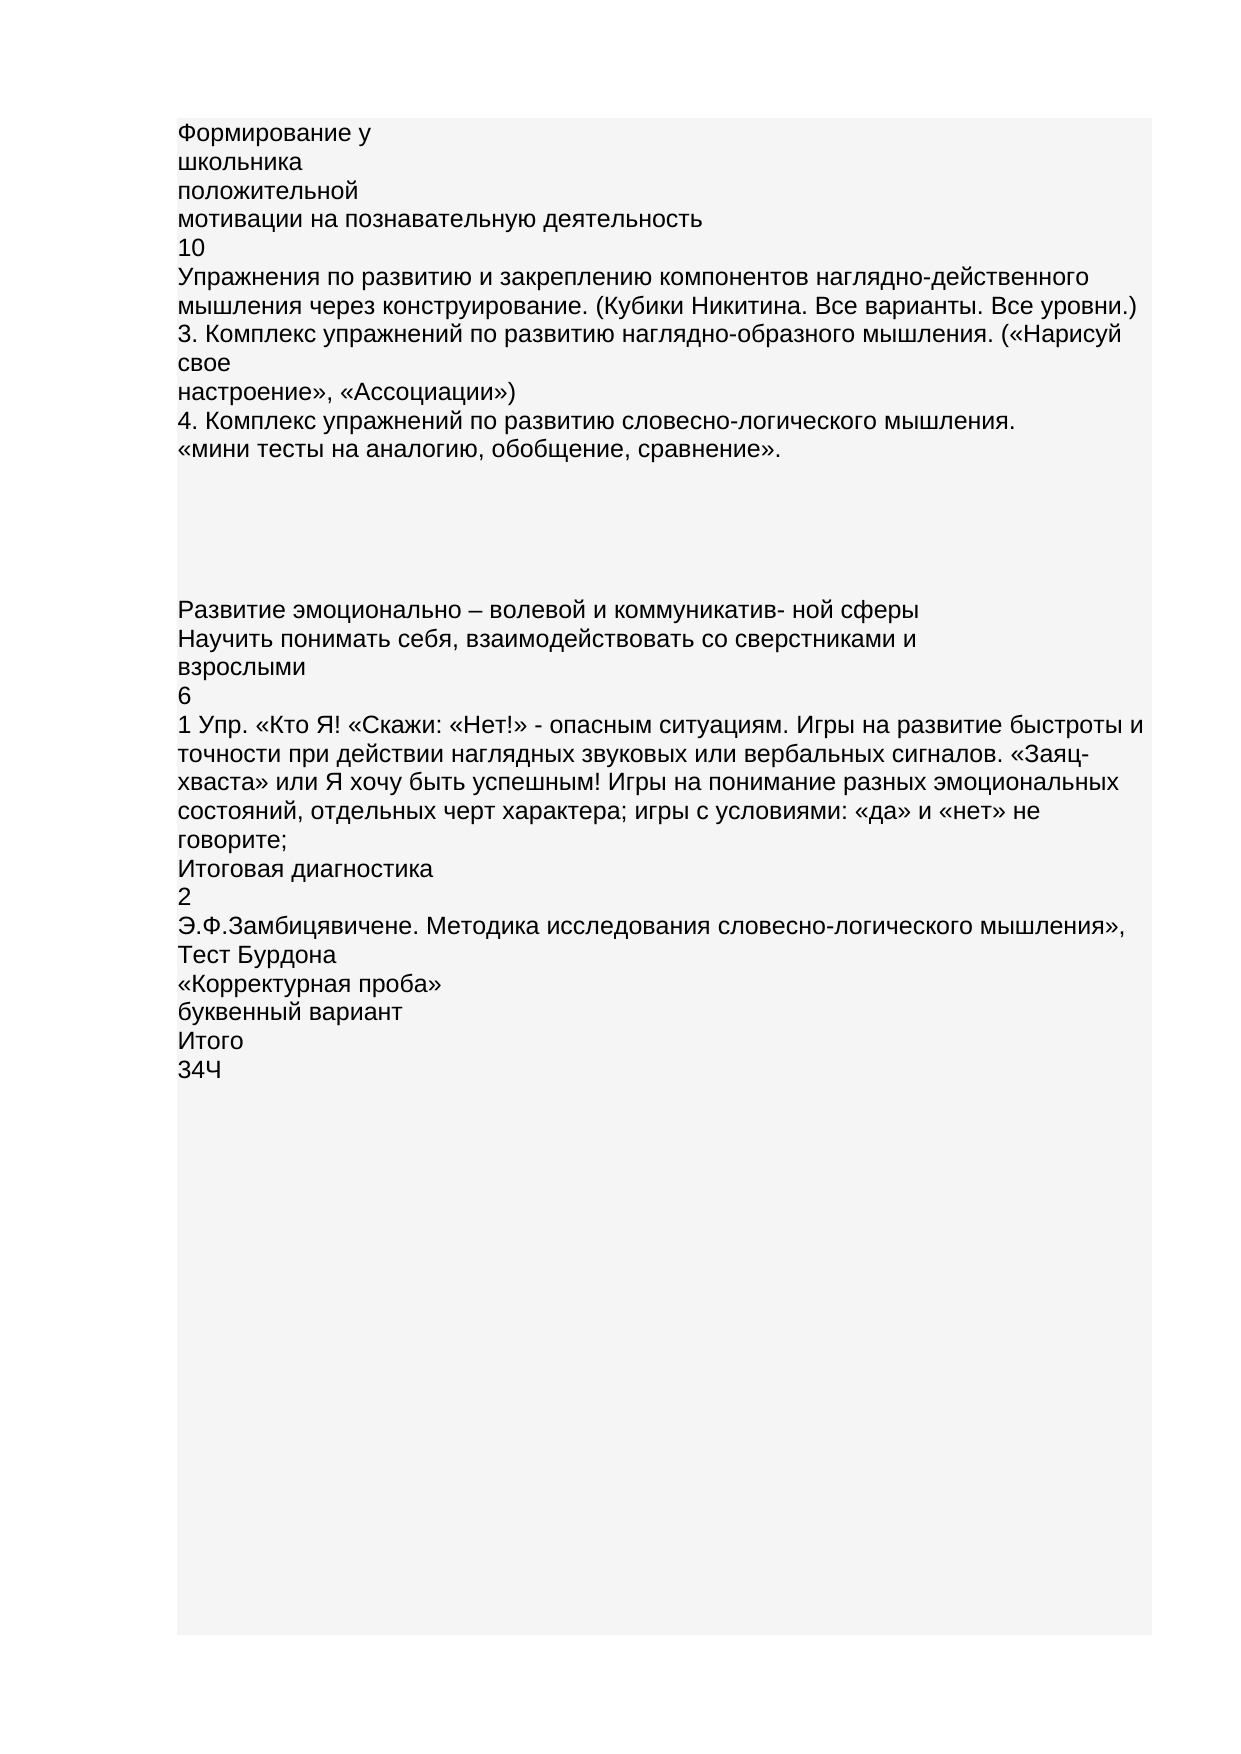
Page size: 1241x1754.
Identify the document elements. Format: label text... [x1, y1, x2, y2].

text взрослыми [177, 652, 1152, 681]
text Упражнения по развитию и закреплению компонентов наглядно-действенного мышления через конструирование. (Кубики Никитина. Все варианты. Все уровни.) 3. Комплекс упражнений по развитию наглядно-образного мышления. («Нарисуй свое [177, 262, 1152, 377]
text 10 [177, 233, 1152, 262]
text 4. Комплекс упражнений по развитию словесно-логического мышления. [177, 406, 1152, 434]
text Развитие эмоционально – волевой и коммуникатив- ной сферы [177, 595, 1152, 623]
text Научить понимать себя, взаимодействовать со сверстниками и [177, 623, 1152, 652]
text Тест Бурдона [177, 940, 1152, 968]
text «мини тесты на аналогию, обобщение, сравнение». [177, 434, 1152, 463]
text 34Ч [177, 1055, 1152, 1083]
text мотивации на познавательную деятельность [177, 204, 1152, 233]
text настроение», «Ассоциации») [177, 377, 1152, 406]
text буквенный вариант [177, 997, 1152, 1026]
text 2 [177, 882, 1152, 911]
text Итоговая диагностика [177, 853, 1152, 882]
text 6 [177, 681, 1152, 710]
text Итого [177, 1026, 1152, 1055]
text Формирование у [177, 118, 1152, 147]
text «Корректурная проба» [177, 968, 1152, 997]
text положительной [177, 176, 1152, 204]
text школьника [177, 147, 1152, 176]
text Э.Ф.Замбицявичене. Методика исследования словесно-логического мышления», [177, 911, 1152, 940]
text 1 Упр. «Кто Я! «Скажи: «Нет!» - опасным ситуациям. Игры на развитие быстроты и точности при действии наглядных звуковых или вербальных сигналов. «Заяц-хваста» или Я хочу быть успешным! Игры на понимание разных эмоциональных состояний, отдельных черт характера; игры с условиями: «да» и «нет» не говорите; [177, 710, 1152, 853]
